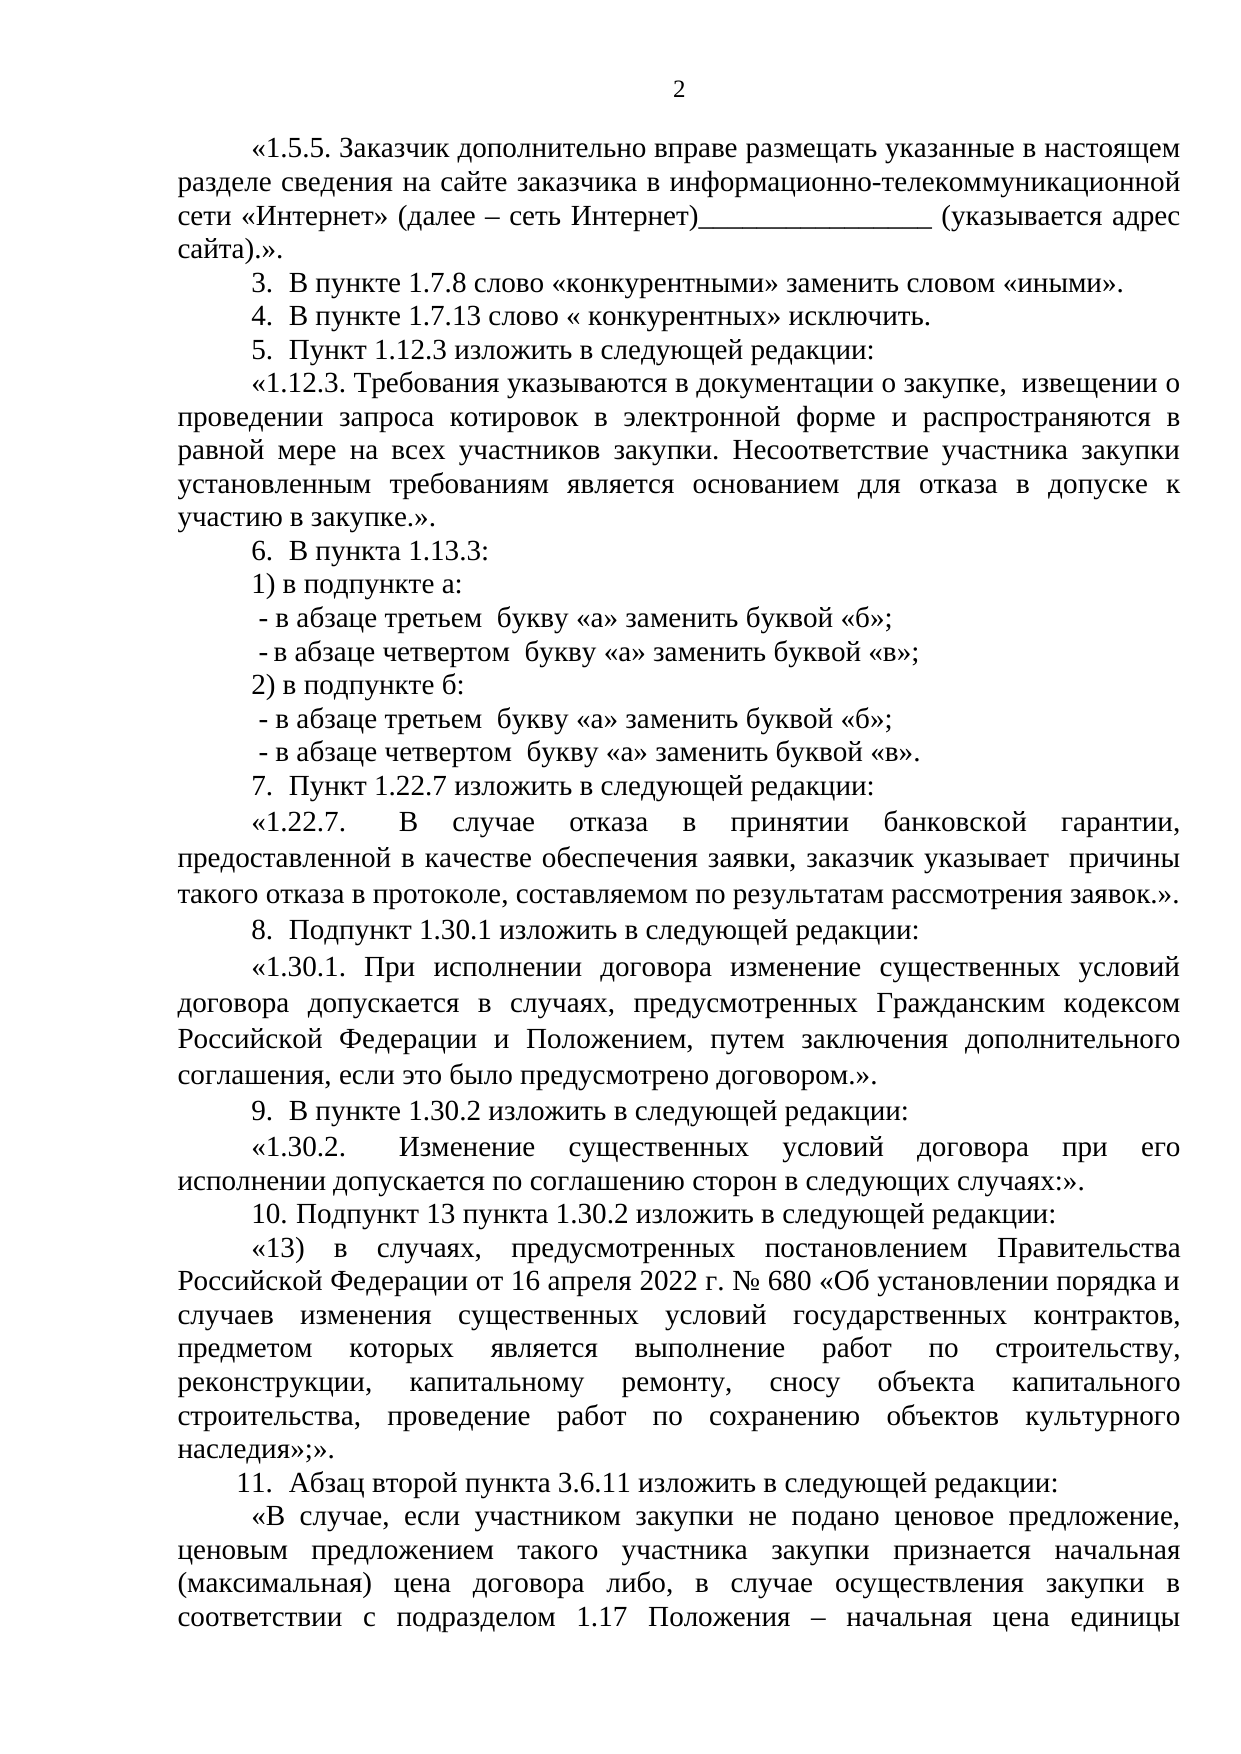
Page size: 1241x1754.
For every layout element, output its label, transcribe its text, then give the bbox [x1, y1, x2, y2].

list «1.22.7. В случае отказа в принятии банковской гарантии, предоставленной в качестве обеспечения заявки, заказчик указывает причины такого отказа в протоколе, составляемом по результатам рассмотрения заявок.». [177, 804, 1181, 910]
list Пункт 1.12.3 изложить в следующей редакции: [251, 332, 1181, 365]
list Абзац второй пункта 3.6.11 изложить в следующей редакции: [236, 1465, 1181, 1498]
list - в абзаце третьем букву «а» заменить буквой «б»; [177, 600, 1181, 634]
list - в абзаце четвертом букву «а» заменить буквой «в»; [177, 634, 1181, 667]
list В пункте 1.7.8 слово «конкурентными» заменить словом «иными». [251, 265, 1181, 298]
list «13) в случаях, предусмотренных постановлением Правительства Российской Федерации от 16 апреля 2022 г. № 680 «Об установлении порядка и случаев изменения существенных условий государственных контрактов, предметом которых является выполнение работ по строительству, реконструкции, капитальному ремонту, сносу объекта капитального строительства, проведение работ по сохранению объектов культурного наследия»;». [177, 1230, 1181, 1465]
list Подпункт 1.30.1 изложить в следующей редакции: [251, 912, 1181, 946]
list В пункте 1.7.13 слово « конкурентных» исключить. [251, 298, 1181, 332]
list В пункте 1.30.2 изложить в следующей редакции: [251, 1093, 1181, 1127]
list «1.30.2. Изменение существенных условий договора при его исполнении допускается по соглашению сторон в следующих случаях:». [177, 1129, 1181, 1196]
list - в абзаце третьем букву «а» заменить буквой «б»; [177, 701, 1181, 734]
list «1.12.3. Требования указываются в документации о закупке, извещении о проведении запроса котировок в электронной форме и распространяются в равной мере на всех участников закупки. Несоответствие участника закупки установленным требованиям является основанием для отказа в допуске к участию в закупке.». [177, 365, 1181, 533]
list Подпункт 13 пункта 1.30.2 изложить в следующей редакции: [251, 1196, 1181, 1230]
list Пункт 1.22.7 изложить в следующей редакции: [251, 768, 1181, 801]
list 1) в подпункте а: [177, 567, 1181, 600]
list В пункта 1.13.3: [251, 533, 1181, 567]
list - в абзаце четвертом букву «а» заменить буквой «в». [177, 734, 1181, 768]
list «1.30.1. При исполнении договора изменение существенных условий договора допускается в случаях, предусмотренных Гражданским кодексом Российской Федерации и Положением, путем заключения дополнительного соглашения, если это было предусмотрено договором.». [177, 949, 1181, 1091]
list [177, 1498, 1181, 1632]
list «1.5.5. Заказчик дополнительно вправе размещать указанные в настоящем разделе сведения на сайте заказчика в информационно-телекоммуникационной сети «Интернет» (далее – сеть Интернет)________________ (указывается адрес сайта).». [177, 131, 1181, 265]
list 2) в подпункте б: [177, 667, 1181, 701]
